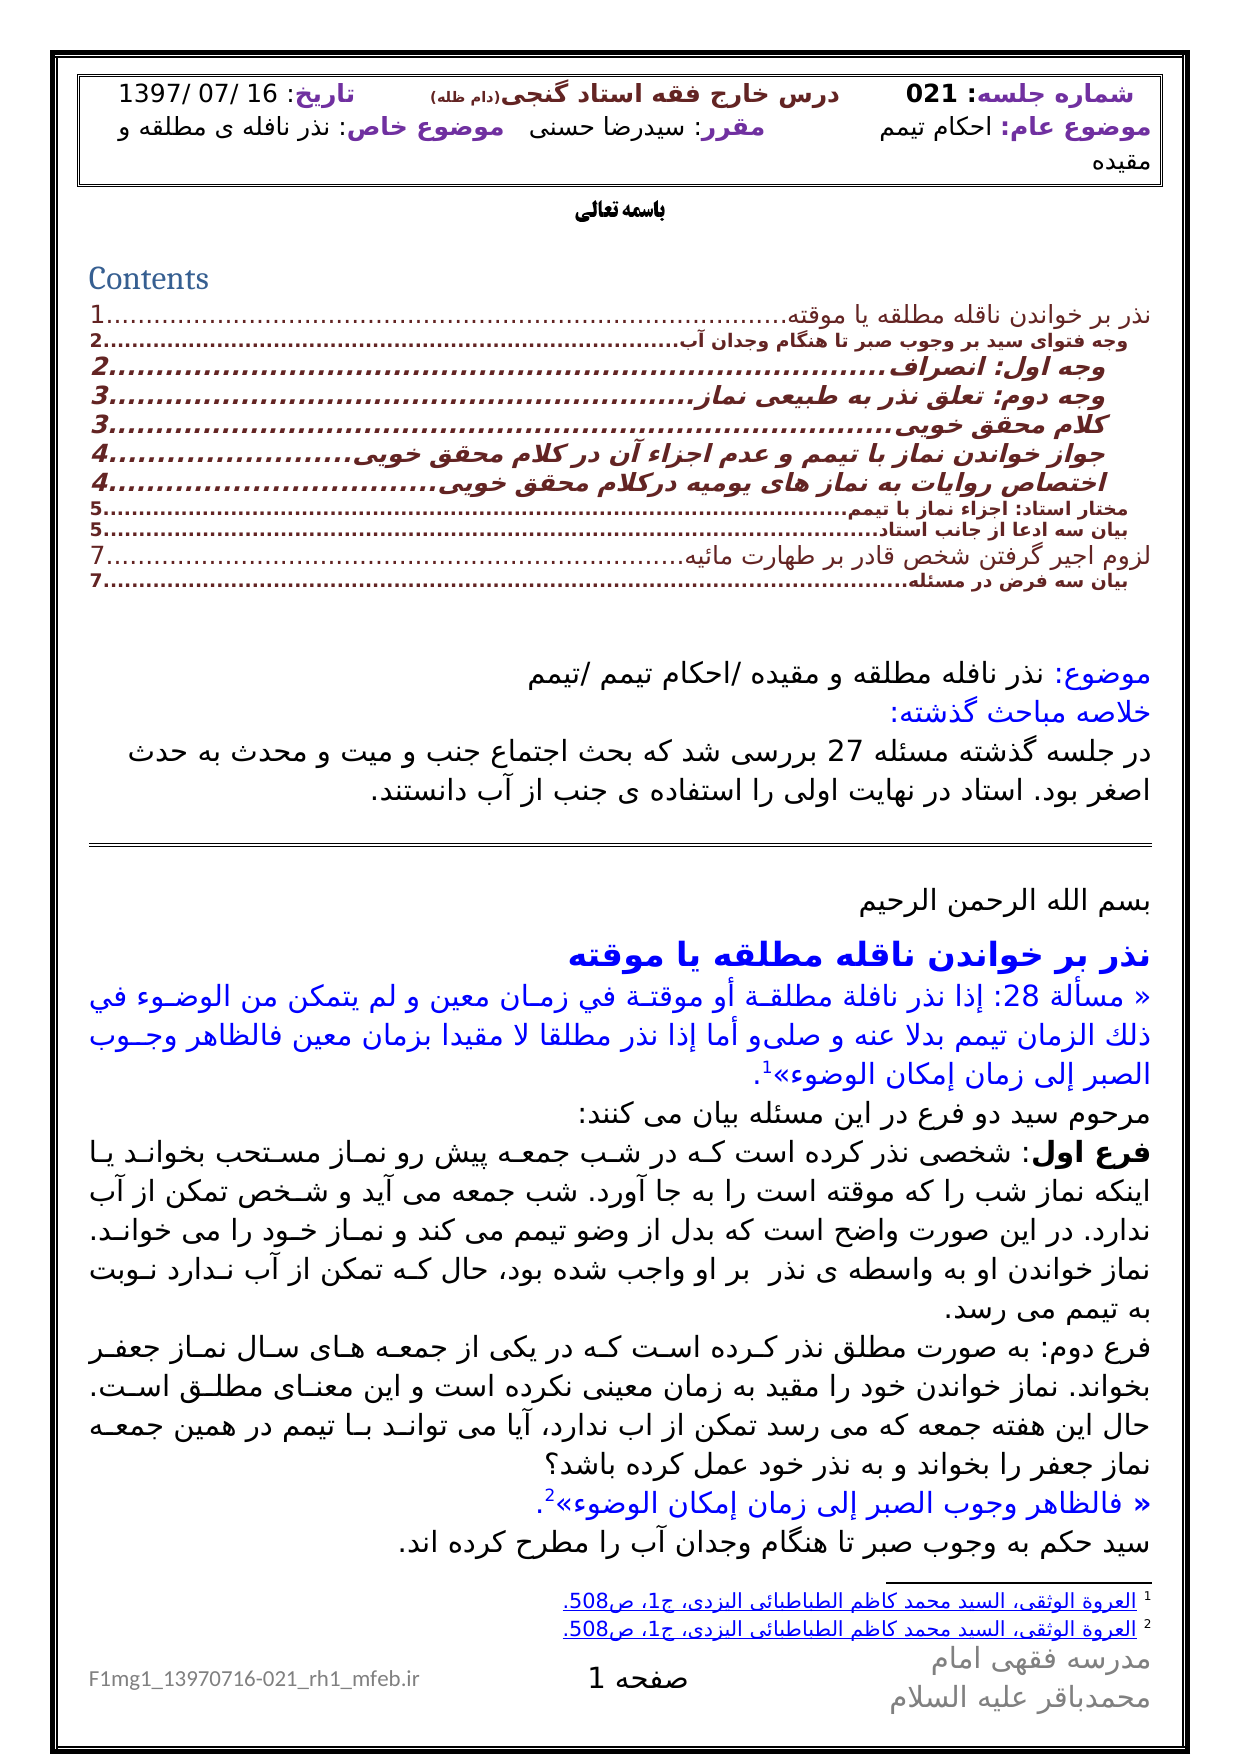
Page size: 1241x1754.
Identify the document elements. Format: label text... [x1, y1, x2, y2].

text فرع دوم: به صورت مطلق نذر کرده است که در یکی از جمعه های سال نماز جعفر بخواند. نماز خواندن خود را مقید به زمان معینی نکرده است و این معنای مطلق است. حال این هفته جمعه که می رسد تمکن از اب ندارد، آیا می تواند با تیمم در همین جمعه نماز جعفر را بخواند و به نذر خود عمل کرده باشد؟ [89, 1330, 1152, 1481]
text خلاصه مباحث گذشته: [89, 696, 1152, 730]
text « مسألة 28: إذا نذر نافلة مطلقة أو موقتة في زمان معين و لم يتمكن من الوضوء في ذلك الزمان تيمم بدلا عنه و صلى‌و أما إذا نذر مطلقا لا مقيدا‌ ‌بزمان معين فالظاهر وجوب الصبر إلى زمان إمكان الوضوء‌». [89, 980, 1152, 1092]
text فرع اول: شخصی نذر کرده است که در شب جمعه پیش رو نماز مستحب بخواند یا اینکه نماز شب را که موقته است را به جا آورد. شب جمعه می آید و شخص تمکن از آب ندارد. در این صورت واضح است که بدل از وضو تیمم می کند و نماز خود را می خواند. نماز خواندن او به واسطه ی نذر بر او واجب شده بود، حال که تمکن از آب ندارد نوبت به تیمم می رسد. [89, 1136, 1152, 1325]
text « فالظاهر وجوب الصبر إلى زمان إمكان الوضوء‌». [89, 1486, 1152, 1520]
subtitle نذر بر خواندن ناقله مطلقه یا موقته [89, 935, 1152, 974]
text در جلسه گذشته مسئله 27 بررسی شد که بحث اجتماع جنب و میت و محدث به حدث اصغر بود. استاد در نهایت اولی را استفاده ی جنب از آب دانستند. [89, 735, 1152, 808]
text موضوع: نذر نافله مطلقه و مقیده /احکام تیمم /تیمم [89, 657, 1152, 691]
picture [560, 190, 680, 231]
text مرحوم سید دو فرع در این مسئله بیان می کنند: [89, 1097, 1152, 1131]
text بسم الله الرحمن الرحیم [89, 884, 1152, 918]
text سید حکم به وجوب صبر تا هنگام وجدان آب را مطرح کرده اند. [89, 1525, 1152, 1559]
